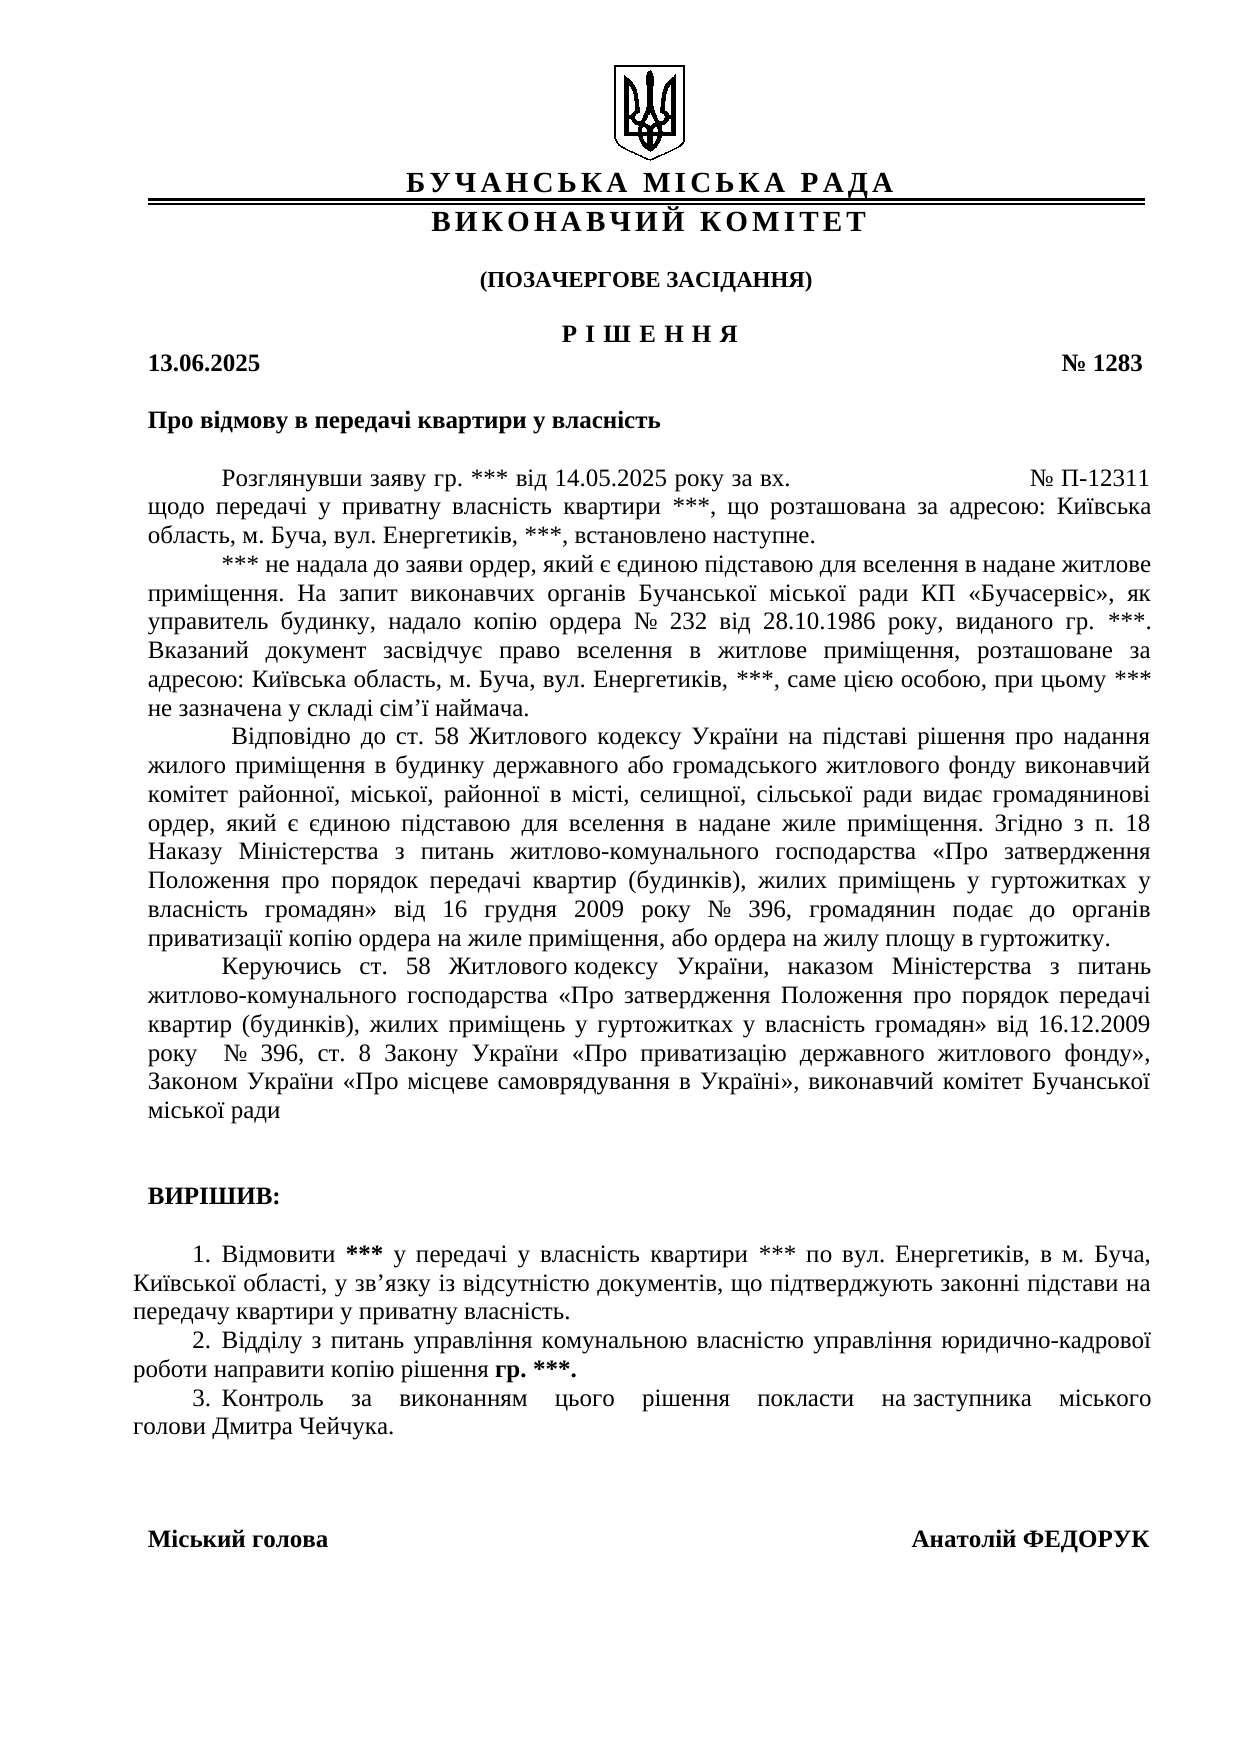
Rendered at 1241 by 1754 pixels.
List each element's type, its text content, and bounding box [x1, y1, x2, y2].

text *** не надала до заяви ордер, який є єдиною підставою для вселення в надане житлове приміщення. На запит виконавчих органів Бучанської міської ради КП «Бучасервіс», як управитель будинку, надало копію ордера № 232 від 28.10.1986 року, виданого гр. ***. Вказаний документ засвідчує право вселення в житлове приміщення, розташоване за адресою: Київська область, м. Буча, вул. Енергетиків, ***, саме цією особою, при цьому *** не зазначена у складі сім’ї наймача. [148, 549, 1152, 721]
text РІШЕННЯ [148, 319, 1152, 348]
text Відповідно до ст. 58 Житлового кодексу України на підставі рішення про надання жилого приміщення в будинку державного або громадського житлового фонду виконавчий комітет районної, міської, районної в місті, селищної, сільської ради видає громадянинові ордер, який є єдиною підставою для вселення в надане жиле приміщення. Згідно з п. 18 Наказу Міністерства з питань житлово-комунального господарства «Про затвердження Положення про порядок передачі квартир (будинків), жилих приміщень у гуртожитках у власність громадян» від 16 грудня 2009 року № 396, громадянин подає до органів приватизації копію ордера на жиле приміщення, або ордера на жилу площу в гуртожитку. [148, 721, 1152, 951]
list Контроль за виконанням цього рішення покласти на заступника міського голови Дмитра Чейчука. [133, 1383, 1152, 1440]
list Відділу з питань управління комунальною власністю управління юридично-кадрової роботи направити копію рішення гр. ***. [133, 1325, 1152, 1383]
text ВИРІШИВ: [148, 1181, 1152, 1210]
text Міський голова Анатолій ФЕДОРУК [148, 1524, 1152, 1553]
text Керуючись ст. 58 Житлового кодексу України, наказом Міністерства з питань житлово-комунального господарства «Про затвердження Положення про порядок передачі квартир (будинків), жилих приміщень у гуртожитках у власність громадян» від 16.12.2009 року № 396, ст. 8 Закону України «Про приватизацію державного житлового фонду», Законом України «Про місцеве самоврядування в Україні», виконавчий комітет Бучанської міської ради [148, 951, 1152, 1124]
text Розглянувши заяву гр. *** від 14.05.2025 року за вх. № П-12311 щодо передачі у приватну власність квартири ***, що розташована за адресою: Київська область, м. Буча, вул. Енергетиків, ***, встановлено наступне. [148, 463, 1152, 549]
table_header ВИКОНАВЧИЙ КОМІТЕТ (ПОЗАЧЕРГОВЕ ЗАСІДАННЯ) [148, 205, 1144, 319]
text 13.06.2025 № 1283 [148, 348, 1152, 376]
text Про відмову в передачі квартири у власність [148, 405, 1152, 434]
text БУЧАНСЬКА МІСЬКА РАДА [148, 165, 1152, 198]
list Відмовити *** у передачі у власність квартири *** по вул. Енергетиків, в м. Буча, Київської області, у зв’язку із відсутністю документів, що підтверджують законні підстави на передачу квартири у приватну власність. [133, 1239, 1152, 1325]
